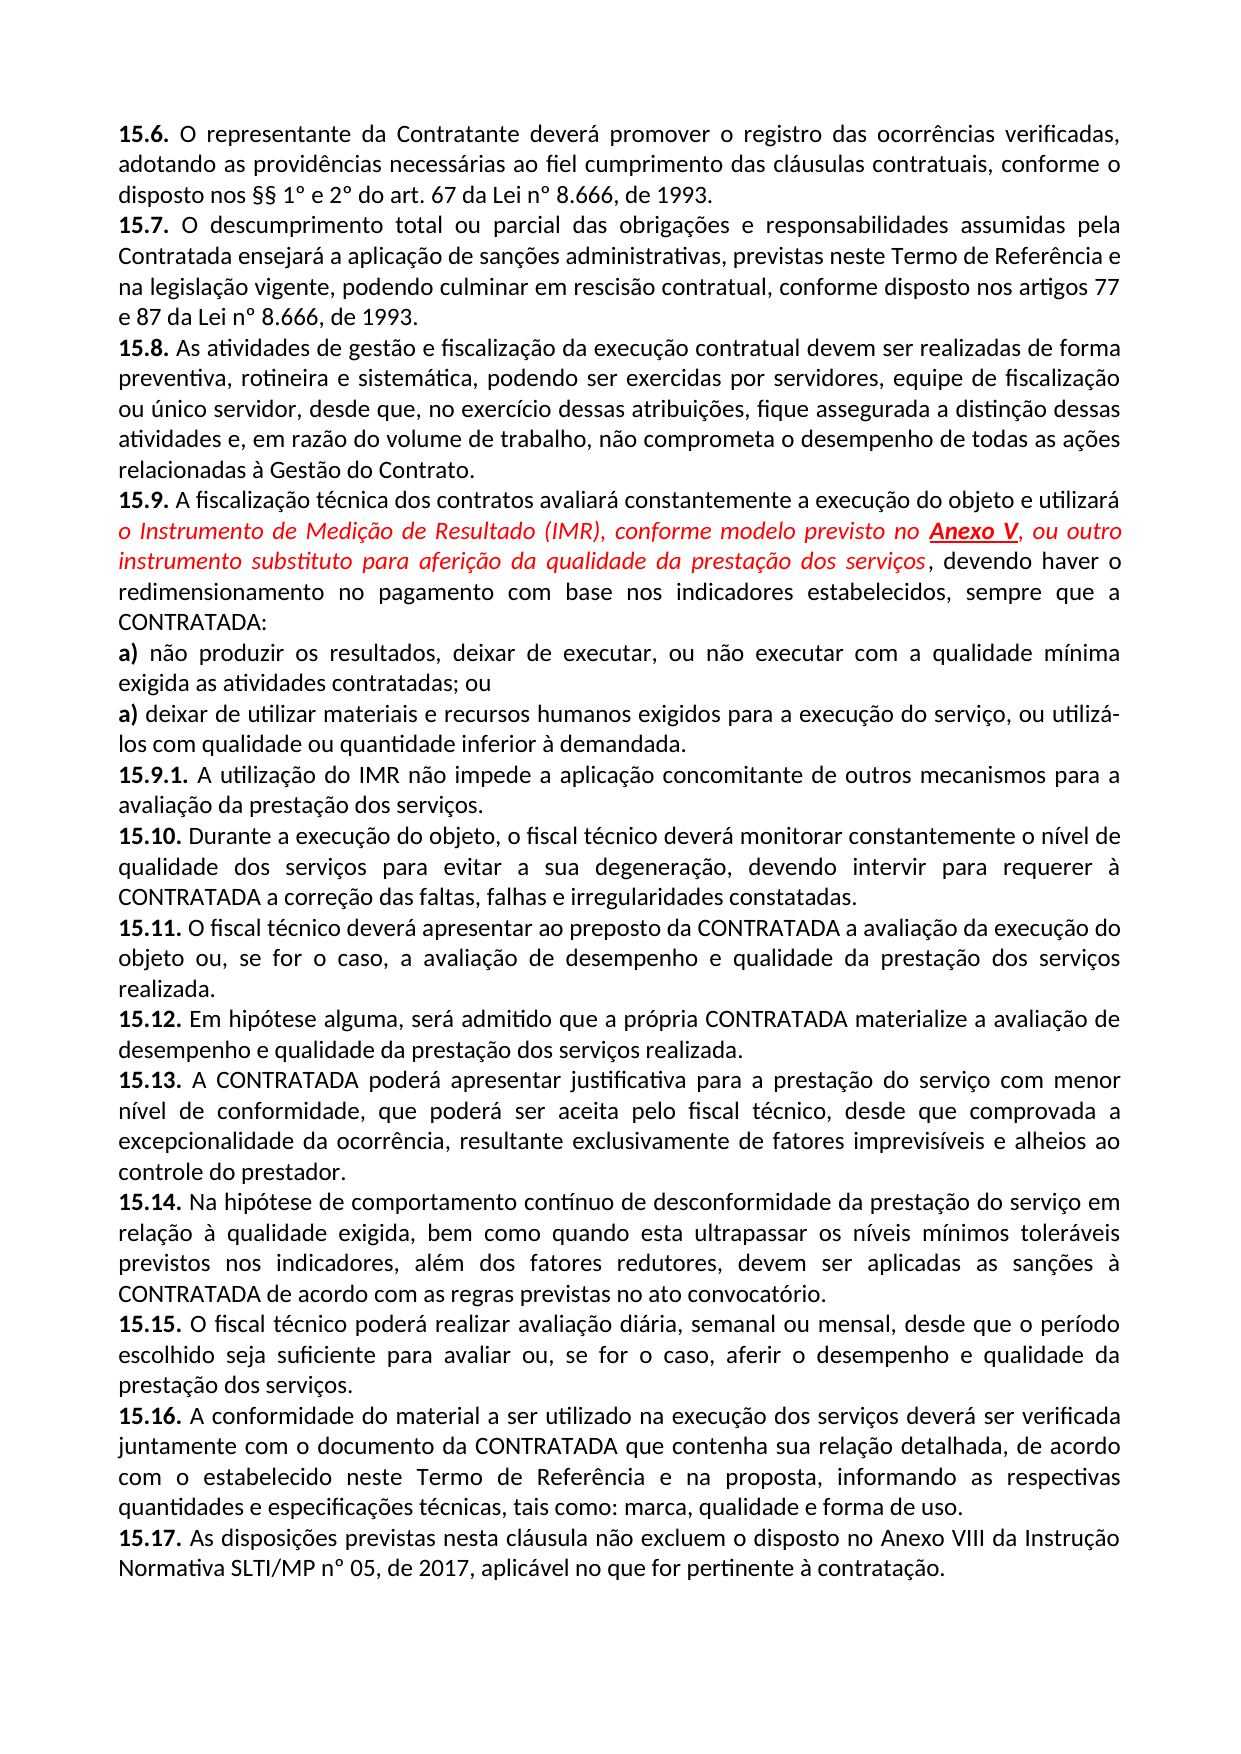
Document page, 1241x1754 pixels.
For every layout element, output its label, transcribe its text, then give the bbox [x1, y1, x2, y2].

text 15.9.1. A utilização do IMR não impede a aplicação concomitante de outros mecanismos para a avaliação da prestação dos serviços. [118, 759, 1122, 820]
text a) deixar de utilizar materiais e recursos humanos exigidos para a execução do serviço, ou utilizá-los com qualidade ou quantidade inferior à demandada. [118, 698, 1122, 759]
text 15.12. Em hipótese alguma, será admitido que a própria CONTRATADA materialize a avaliação de desempenho e qualidade da prestação dos serviços realizada. [118, 1003, 1122, 1064]
text 15.15. O fiscal técnico poderá realizar avaliação diária, semanal ou mensal, desde que o período escolhido seja suficiente para avaliar ou, se for o caso, aferir o desempenho e qualidade da prestação dos serviços. [118, 1308, 1122, 1400]
text a) não produzir os resultados, deixar de executar, ou não executar com a qualidade mínima exigida as atividades contratadas; ou [118, 637, 1122, 698]
text 15.17. As disposições previstas nesta cláusula não excluem o disposto no Anexo VIII da Instrução Normativa SLTI/MP nº 05, de 2017, aplicável no que for pertinente à contratação. [118, 1522, 1122, 1583]
text 15.6. O representante da Contratante deverá promover o registro das ocorrências verificadas, adotando as providências necessárias ao fiel cumprimento das cláusulas contratuais, conforme o disposto nos §§ 1º e 2º do art. 67 da Lei nº 8.666, de 1993. [118, 118, 1122, 210]
text 15.9. A fiscalização técnica dos contratos avaliará constantemente a execução do objeto e utilizará o Instrumento de Medição de Resultado (IMR), conforme modelo previsto no Anexo V, ou outro instrumento substituto para aferição da qualidade da prestação dos serviços, devendo haver o redimensionamento no pagamento com base nos indicadores estabelecidos, sempre que a CONTRATADA: [118, 484, 1122, 637]
text 15.10. Durante a execução do objeto, o fiscal técnico deverá monitorar constantemente o nível de qualidade dos serviços para evitar a sua degeneração, devendo intervir para requerer à CONTRATADA a correção das faltas, falhas e irregularidades constatadas. [118, 820, 1122, 912]
text 15.7. O descumprimento total ou parcial das obrigações e responsabilidades assumidas pela Contratada ensejará a aplicação de sanções administrativas, previstas neste Termo de Referência e na legislação vigente, podendo culminar em rescisão contratual, conforme disposto nos artigos 77 e 87 da Lei nº 8.666, de 1993. [118, 210, 1122, 332]
text 15.13. A CONTRATADA poderá apresentar justificativa para a prestação do serviço com menor nível de conformidade, que poderá ser aceita pelo fiscal técnico, desde que comprovada a excepcionalidade da ocorrência, resultante exclusivamente de fatores imprevisíveis e alheios ao controle do prestador. [118, 1064, 1122, 1186]
text 15.8. As atividades de gestão e fiscalização da execução contratual devem ser realizadas de forma preventiva, rotineira e sistemática, podendo ser exercidas por servidores, equipe de fiscalização ou único servidor, desde que, no exercício dessas atribuições, fique assegurada a distinção dessas atividades e, em razão do volume de trabalho, não comprometa o desempenho de todas as ações relacionadas à Gestão do Contrato. [118, 332, 1122, 484]
text 15.14. Na hipótese de comportamento contínuo de desconformidade da prestação do serviço em relação à qualidade exigida, bem como quando esta ultrapassar os níveis mínimos toleráveis previstos nos indicadores, além dos fatores redutores, devem ser aplicadas as sanções à CONTRATADA de acordo com as regras previstas no ato convocatório. [118, 1186, 1122, 1308]
text 15.16. A conformidade do material a ser utilizado na execução dos serviços deverá ser verificada juntamente com o documento da CONTRATADA que contenha sua relação detalhada, de acordo com o estabelecido neste Termo de Referência e na proposta, informando as respectivas quantidades e especificações técnicas, tais como: marca, qualidade e forma de uso. [118, 1400, 1122, 1522]
text 15.11. O fiscal técnico deverá apresentar ao preposto da CONTRATADA a avaliação da execução do objeto ou, se for o caso, a avaliação de desempenho e qualidade da prestação dos serviços realizada. [118, 912, 1122, 1003]
